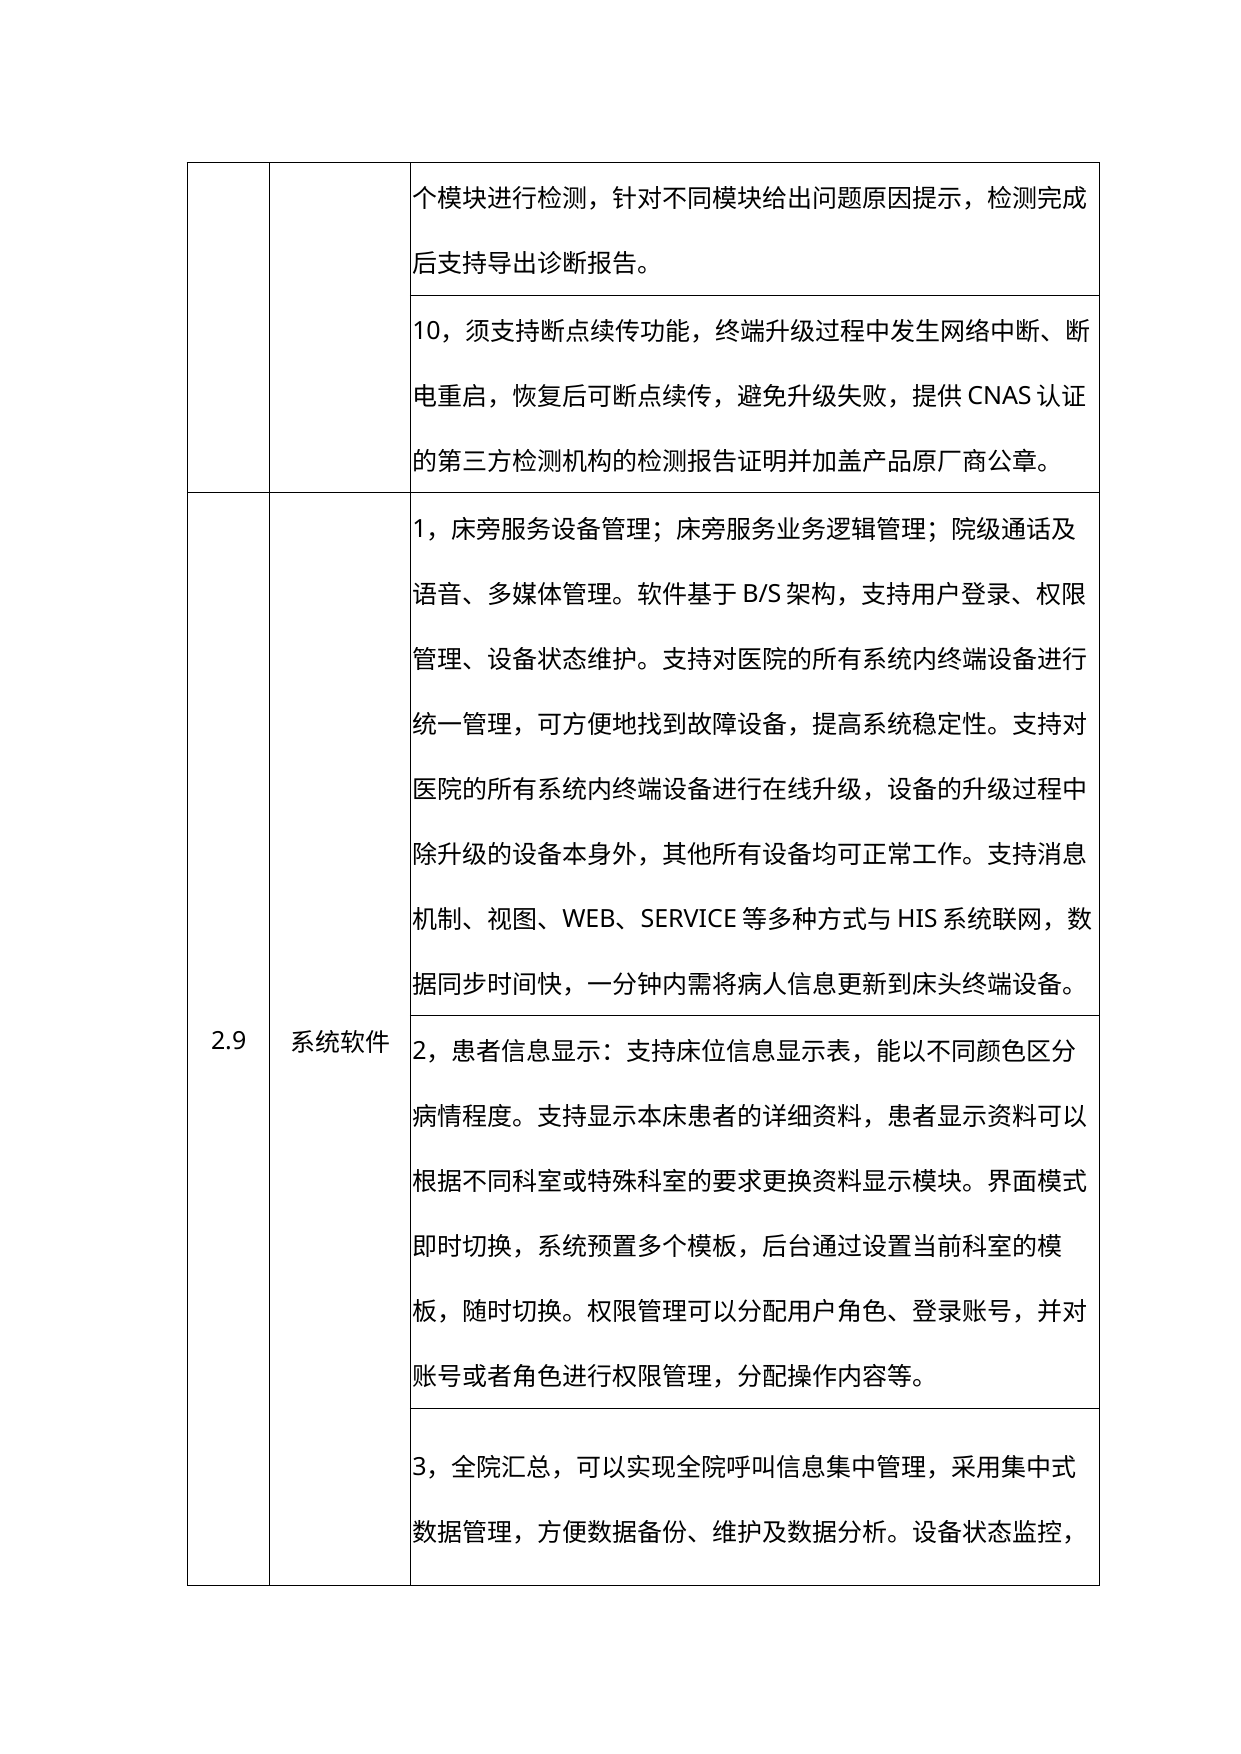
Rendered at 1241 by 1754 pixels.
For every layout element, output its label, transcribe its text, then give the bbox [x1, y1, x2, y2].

table_cell 系统软件 [270, 493, 410, 1585]
table_cell 2.9 [188, 493, 269, 1585]
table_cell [411, 163, 1099, 294]
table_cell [411, 1409, 1099, 1585]
table_cell 10，须支持断点续传功能，终端升级过程中发生网络中断、断电重启，恢复后可断点续传，避免升级失败，提供CNAS认证的第三方检测机构的检测报告证明并加盖产品原厂商公章。 [411, 296, 1099, 492]
table_cell 1，床旁服务设备管理；床旁服务业务逻辑管理；院级通话及语音、多媒体管理。软件基于B/S架构，支持用户登录、权限管理、设备状态维护。支持对医院的所有系统内终端设备进行统一管理，可方便地找到故障设备，提高系统稳定性。支持对医院的所有系统内终端设备进行在线升级，设备的升级过程中除升级的设备本身外，其他所有设备均可正常工作。支持消息机制、视图、WEB、SERVICE等多种方式与HIS系统联网，数据同步时间快，一分钟内需将病人信息更新到床头终端设备。 [411, 493, 1099, 1015]
table_cell 2，患者信息显示：支持床位信息显示表，能以不同颜色区分病情程度。支持显示本床患者的详细资料，患者显示资料可以根据不同科室或特殊科室的要求更换资料显示模块。界面模式即时切换，系统预置多个模板，后台通过设置当前科室的模板，随时切换。权限管理可以分配用户角色、登录账号，并对账号或者角色进行权限管理，分配操作内容等。 [411, 1016, 1099, 1407]
